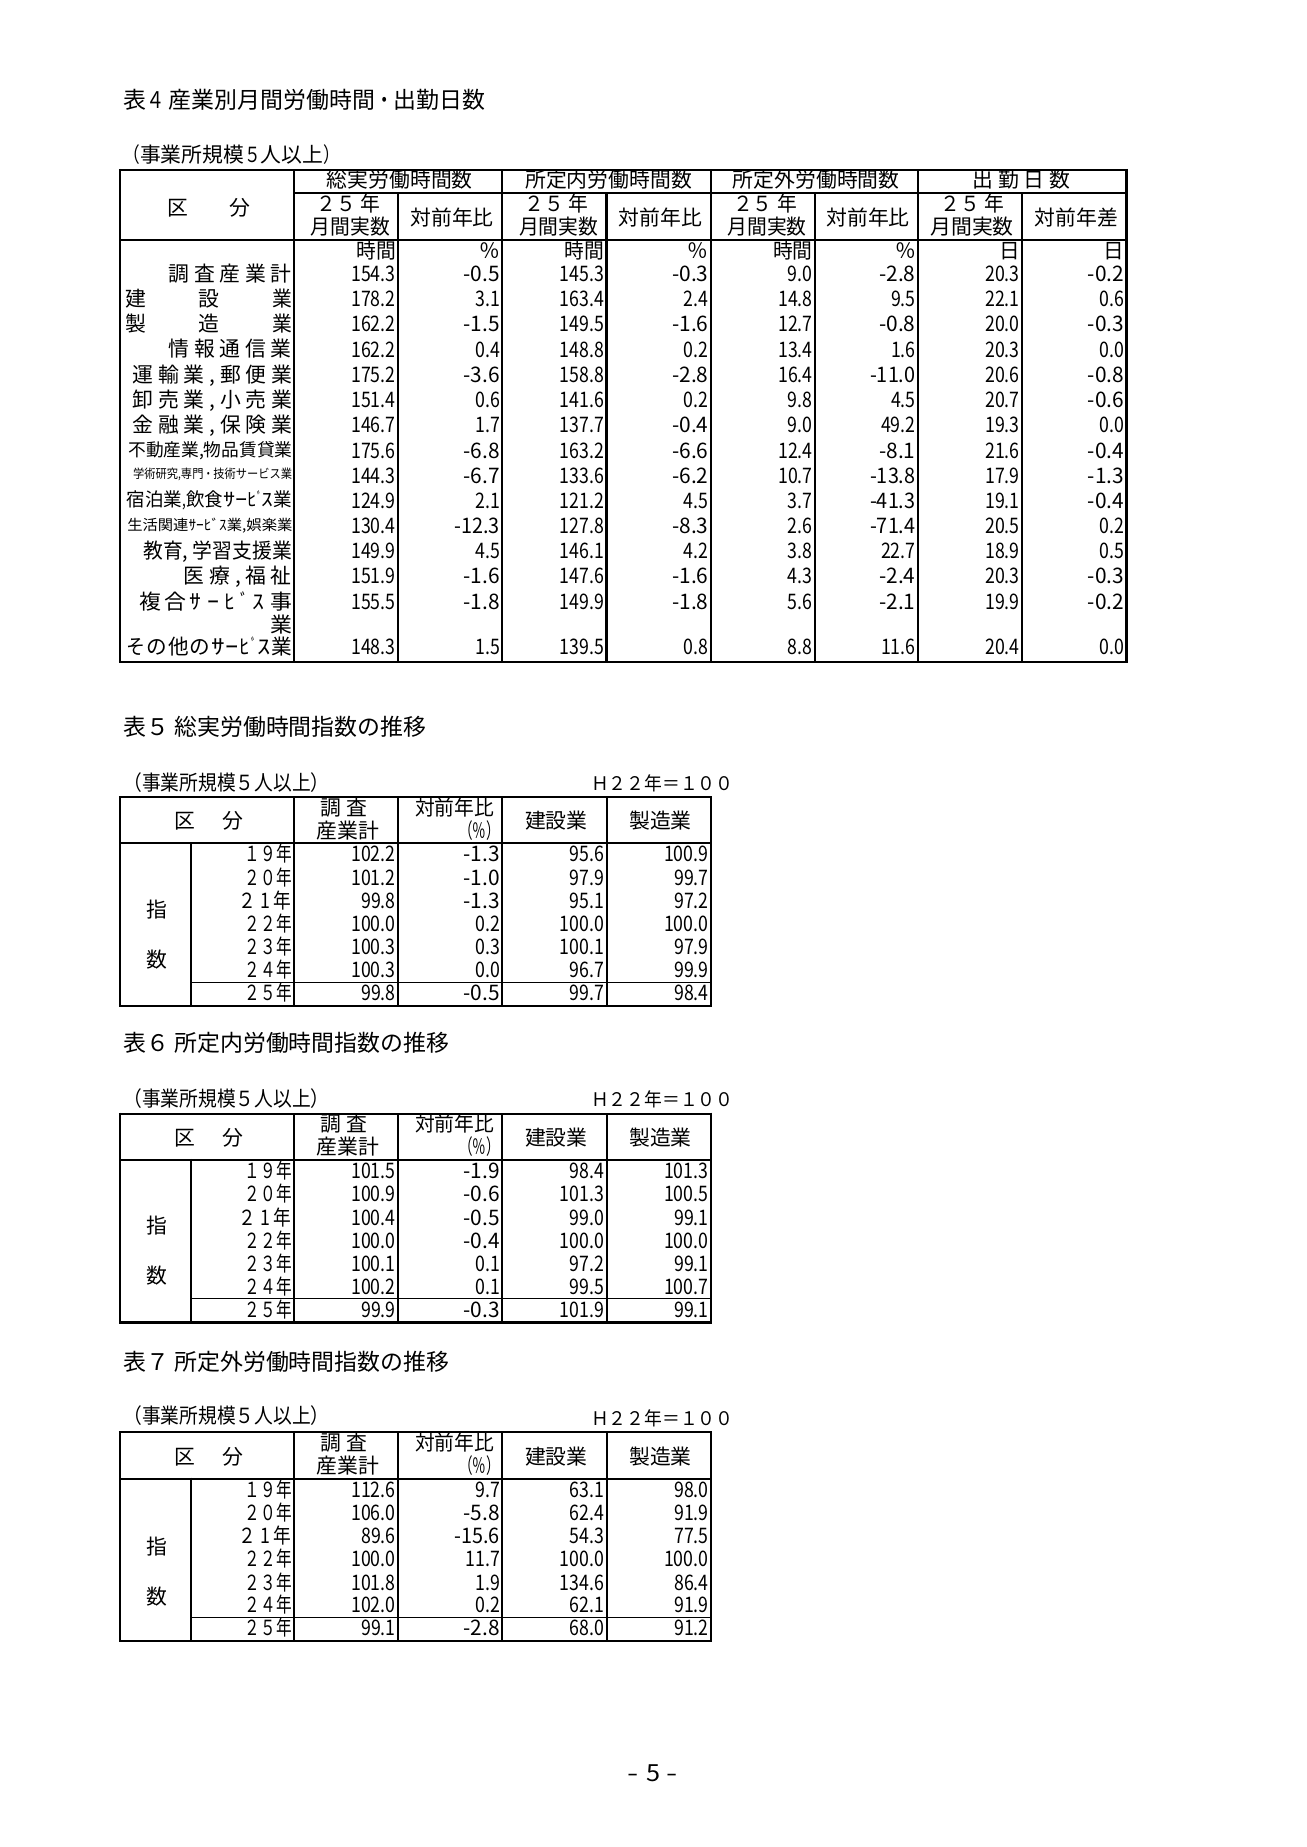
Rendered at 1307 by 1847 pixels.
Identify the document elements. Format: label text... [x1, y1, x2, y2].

table_cell 102.2 [295, 844, 397, 866]
table_cell 68.0 [503, 1618, 606, 1640]
table_cell 5.6 [712, 591, 814, 637]
table_cell 91.9 [608, 1594, 710, 1617]
table_cell 12.7 [712, 313, 814, 338]
text 表４ 産業別月間労働時間・出勤日数 [123, 82, 1139, 115]
table_cell -5.8 [399, 1501, 501, 1524]
table_cell 146.7 [295, 414, 397, 440]
table_cell -0.2 [1023, 264, 1125, 288]
table_cell 0.1 [399, 1276, 501, 1298]
table_cell -0.4 [1023, 490, 1125, 516]
table_header 出 勤 日 数 [919, 171, 1125, 192]
table_cell 99.9 [295, 1299, 397, 1321]
table_cell 100.7 [608, 1276, 710, 1298]
table_cell 101.2 [295, 866, 397, 889]
table_cell 0.2 [399, 1594, 501, 1617]
table_cell 9.0 [712, 414, 814, 440]
table_cell 99.7 [503, 983, 606, 1005]
table_cell 19.1 [919, 490, 1021, 516]
table_cell -8.3 [608, 516, 710, 540]
table_cell 97.9 [608, 936, 710, 959]
text （事業所規模５人以上） Ｈ２２年＝１００ [123, 766, 1139, 796]
table_cell 3.1 [399, 288, 501, 313]
table_cell ２５ 年 [712, 194, 814, 216]
table_cell 21.6 [919, 440, 1021, 465]
table_cell 99.1 [608, 1299, 710, 1321]
table_cell 金 融 業 , 保 険 業 [121, 414, 293, 440]
table_cell 147.6 [503, 566, 605, 591]
table_cell 100.9 [608, 844, 710, 866]
table_header 対前年比 [399, 1115, 501, 1136]
table_cell 産業計 [295, 819, 397, 842]
table_cell 0.2 [399, 913, 501, 936]
table_cell 139.5 [503, 637, 605, 661]
table_cell 124.9 [295, 490, 397, 516]
table_cell 49.2 [816, 414, 917, 440]
table_cell ２２年 [192, 913, 293, 936]
table_header 調 査 [295, 1433, 397, 1454]
table_cell 20.4 [919, 637, 1021, 661]
table_cell 54.3 [503, 1525, 606, 1548]
table_cell 0.8 [608, 637, 710, 661]
table_cell 0.1 [399, 1253, 501, 1276]
table_cell -0.4 [1023, 440, 1125, 465]
table_cell 4.5 [608, 490, 710, 516]
table_cell 91.9 [608, 1501, 710, 1524]
table_cell 時間 [295, 241, 397, 263]
table_cell 医 療 , 福 祉 [121, 566, 293, 591]
table_cell 複合ｻ ｰ ﾋ ﾞ ｽ 事業 [121, 591, 293, 637]
table_cell -0.8 [816, 313, 917, 338]
table_cell -8.1 [816, 440, 917, 465]
table_cell ２２年 [192, 1548, 293, 1571]
table_cell 20.3 [919, 566, 1021, 591]
table_cell 98.4 [503, 1161, 606, 1183]
table_cell 95.6 [503, 844, 606, 866]
table_cell 77.5 [608, 1525, 710, 1548]
text 表５ 総実労働時間指数の推移 [123, 709, 1139, 742]
table_cell 144.3 [295, 465, 397, 490]
table_cell 100.0 [295, 913, 397, 936]
table_cell 0.5 [1023, 540, 1125, 566]
table_cell -0.3 [608, 264, 710, 288]
table_cell ２０年 [192, 1501, 293, 1524]
table_cell 2.1 [399, 490, 501, 516]
table_cell 22.7 [816, 540, 917, 566]
table_cell -6.2 [608, 465, 710, 490]
table_cell 63.1 [503, 1480, 606, 1501]
table_cell ２５ 年 [295, 194, 397, 216]
table_cell 100.0 [295, 1229, 397, 1253]
table_cell ２５年 [192, 1299, 293, 1321]
table_cell -0.2 [1023, 591, 1125, 637]
table_cell 99.5 [503, 1276, 606, 1298]
table_cell 12.4 [712, 440, 814, 465]
table_cell ２４年 [192, 1276, 293, 1298]
table_cell 97.9 [503, 866, 606, 889]
table_cell 149.5 [503, 313, 605, 338]
table_cell 日 [919, 241, 1021, 263]
table_cell 9.7 [399, 1480, 501, 1501]
table_cell 10.7 [712, 465, 814, 490]
table_cell -0.4 [608, 414, 710, 440]
table_cell 100.0 [503, 1229, 606, 1253]
table_cell -0.6 [399, 1183, 501, 1206]
table_cell ２５年 [192, 983, 293, 1005]
table_cell 96.7 [503, 959, 606, 982]
table_cell -15.6 [399, 1525, 501, 1548]
table_cell -0.3 [1023, 313, 1125, 338]
table_cell 97.2 [608, 890, 710, 913]
table_cell 97.2 [503, 1253, 606, 1276]
table_cell -1.5 [399, 313, 501, 338]
table_cell 1.9 [399, 1571, 501, 1594]
table_cell 指数 [121, 1480, 190, 1640]
text （事業所規模５人以上） Ｈ２２年＝１００ [123, 1082, 1139, 1112]
table_cell 4.5 [816, 389, 917, 414]
table_cell 99.1 [295, 1618, 397, 1640]
table_cell 4.5 [399, 540, 501, 566]
table_cell ２５ 年 [919, 194, 1021, 216]
table_cell 62.1 [503, 1594, 606, 1617]
table_header 区 分 [121, 1115, 293, 1159]
table_cell 生活関連ｻｰﾋﾞｽ業,娯楽業 [121, 516, 293, 540]
table_cell 0.6 [1023, 288, 1125, 313]
table_cell -0.5 [399, 1206, 501, 1229]
table_cell 151.9 [295, 566, 397, 591]
table_cell 19.9 [919, 591, 1021, 637]
table_cell 145.3 [503, 264, 605, 288]
table_cell 98.4 [608, 983, 710, 1005]
table_cell 20.3 [919, 339, 1021, 364]
table_cell 20.6 [919, 364, 1021, 389]
table_cell ２３年 [192, 936, 293, 959]
table_cell 対前年比 [399, 194, 501, 238]
table_cell 151.4 [295, 389, 397, 414]
table_cell 時間 [503, 241, 605, 263]
table_cell 月間実数 [295, 216, 397, 238]
table_cell １９年 [192, 1480, 293, 1501]
table_cell 146.1 [503, 540, 605, 566]
table_cell -1.8 [399, 591, 501, 637]
table_cell -1.6 [608, 566, 710, 591]
table_cell -1.0 [399, 866, 501, 889]
table_cell 89.6 [295, 1525, 397, 1548]
table_cell -1.3 [399, 844, 501, 866]
table_cell -6.7 [399, 465, 501, 490]
table_cell 102.0 [295, 1594, 397, 1617]
table_cell -3.6 [399, 364, 501, 389]
table_cell -6.6 [608, 440, 710, 465]
table_cell 月間実数 [712, 216, 814, 238]
table_cell -2.8 [816, 264, 917, 288]
table_cell （％） [399, 819, 501, 842]
table_cell 100.1 [503, 936, 606, 959]
table_cell 100.9 [295, 1183, 397, 1206]
table_cell 14.8 [712, 288, 814, 313]
table_cell 100.0 [608, 913, 710, 936]
table_header 対前年比 [399, 1433, 501, 1454]
table_cell ２５年 [192, 1618, 293, 1640]
table_cell 1.5 [399, 637, 501, 661]
table_header 製造業 [608, 1115, 710, 1159]
table_cell 137.7 [503, 414, 605, 440]
table_cell 100.3 [295, 959, 397, 982]
table_cell 建 設 業 [121, 288, 293, 313]
table_cell -1.9 [399, 1161, 501, 1183]
table_cell 20.5 [919, 516, 1021, 540]
table_cell 134.6 [503, 1571, 606, 1594]
table_cell 20.7 [919, 389, 1021, 414]
table_cell 141.6 [503, 389, 605, 414]
table_header 区 分 [121, 171, 293, 238]
table_cell 月間実数 [503, 216, 605, 238]
table_header 対前年比 [399, 798, 501, 819]
table_cell -1.8 [608, 591, 710, 637]
table_cell 99.1 [608, 1253, 710, 1276]
table_cell 宿泊業,飲食ｻｰﾋﾞｽ業 [121, 490, 293, 516]
table_cell 2.6 [712, 516, 814, 540]
table_cell -1.3 [399, 890, 501, 913]
table_cell 2.4 [608, 288, 710, 313]
table_cell ２２年 [192, 1229, 293, 1253]
table_cell ２1年 [192, 1206, 293, 1229]
table_cell 121.2 [503, 490, 605, 516]
table_cell ％ [608, 241, 710, 263]
table_cell 0.4 [399, 339, 501, 364]
table_cell -0.4 [399, 1229, 501, 1253]
table_cell 0.0 [1023, 637, 1125, 661]
table_cell 162.2 [295, 339, 397, 364]
table_cell （％） [399, 1455, 501, 1477]
table_cell 95.1 [503, 890, 606, 913]
table_cell 148.8 [503, 339, 605, 364]
table_cell 運 輸 業 , 郵 便 業 [121, 364, 293, 389]
table_cell 101.3 [503, 1183, 606, 1206]
table_cell -0.5 [399, 264, 501, 288]
table_cell 不動産業,物品賃貸業 [121, 440, 293, 465]
table_cell 0.3 [399, 936, 501, 959]
table_cell 時間 [712, 241, 814, 263]
table_cell ２４年 [192, 959, 293, 982]
table_cell -2.8 [399, 1618, 501, 1640]
table_cell -2.8 [608, 364, 710, 389]
table_cell 教育, 学習支援業 [121, 540, 293, 566]
table_cell 22.1 [919, 288, 1021, 313]
table_cell その他のｻｰﾋﾞｽ業 [121, 637, 293, 661]
table_cell 3.7 [712, 490, 814, 516]
table_cell 0.2 [1023, 516, 1125, 540]
table_cell 4.2 [608, 540, 710, 566]
table_cell 日 [1023, 241, 1125, 263]
table_cell [121, 241, 293, 263]
table_cell 91.2 [608, 1618, 710, 1640]
table_header 調 査 [295, 1115, 397, 1136]
table_cell 0.0 [1023, 339, 1125, 364]
table_header 製造業 [608, 798, 710, 842]
table_cell ２３年 [192, 1253, 293, 1276]
table_cell -11.0 [816, 364, 917, 389]
table_header 建設業 [503, 1433, 606, 1477]
table_cell 指数 [121, 844, 190, 1005]
table_cell 8.8 [712, 637, 814, 661]
table_cell 0.2 [608, 339, 710, 364]
table_cell 101.5 [295, 1161, 397, 1183]
table_cell １９年 [192, 1161, 293, 1183]
table_header 建設業 [503, 798, 606, 842]
table_cell 62.4 [503, 1501, 606, 1524]
table_cell 99.8 [295, 983, 397, 1005]
table_cell 100.4 [295, 1206, 397, 1229]
table_header 区 分 [121, 1433, 293, 1477]
table_cell -6.8 [399, 440, 501, 465]
table_cell 100.0 [608, 1548, 710, 1571]
text 表６ 所定内労働時間指数の推移 [123, 1025, 1139, 1058]
table_header 調 査 [295, 798, 397, 819]
table_cell 産業計 [295, 1136, 397, 1159]
table_cell １９年 [192, 844, 293, 866]
table_cell 指数 [121, 1161, 190, 1321]
text （事業所規模５人以上） Ｈ２２年＝１００ [123, 1399, 1139, 1431]
table_cell -1.6 [399, 566, 501, 591]
table_cell 産業計 [295, 1455, 397, 1477]
table_header 区 分 [121, 798, 293, 842]
table_cell -0.5 [399, 983, 501, 1005]
table_cell 卸 売 業 , 小 売 業 [121, 389, 293, 414]
table_cell 0.0 [1023, 414, 1125, 440]
table_cell 9.8 [712, 389, 814, 414]
table_cell 175.6 [295, 440, 397, 465]
table_cell 製 造 業 [121, 313, 293, 338]
table_cell 調 査 産 業 計 [121, 264, 293, 288]
table_cell 13.4 [712, 339, 814, 364]
table_cell 対前年差 [1023, 194, 1125, 238]
table_header 所定外労働時間数 [712, 171, 917, 192]
table_cell 163.4 [503, 288, 605, 313]
table_cell 101.8 [295, 1571, 397, 1594]
table_cell -0.3 [399, 1299, 501, 1321]
table_cell ％ [399, 241, 501, 263]
table_cell 0.2 [608, 389, 710, 414]
table_header 所定内労働時間数 [503, 171, 710, 192]
table_cell -41.3 [816, 490, 917, 516]
table_cell 155.5 [295, 591, 397, 637]
table_cell 99.0 [503, 1206, 606, 1229]
table_cell 86.4 [608, 1571, 710, 1594]
table_cell -12.3 [399, 516, 501, 540]
table_cell 99.9 [608, 959, 710, 982]
table_cell 99.8 [295, 890, 397, 913]
table_cell 20.0 [919, 313, 1021, 338]
table_cell -2.4 [816, 566, 917, 591]
table_cell 11.6 [816, 637, 917, 661]
table_cell 98.0 [608, 1480, 710, 1501]
table_cell 20.3 [919, 264, 1021, 288]
table_cell 154.3 [295, 264, 397, 288]
table_cell 月間実数 [919, 216, 1021, 238]
table_cell 158.8 [503, 364, 605, 389]
table_header 総実労働時間数 [295, 171, 501, 192]
table_cell 130.4 [295, 516, 397, 540]
text - 5 - [624, 1755, 680, 1788]
table_cell ％ [816, 241, 917, 263]
table_header 建設業 [503, 1115, 606, 1159]
table_cell 3.8 [712, 540, 814, 566]
table_cell 100.5 [608, 1183, 710, 1206]
table_cell 100.0 [503, 913, 606, 936]
table_cell -0.3 [1023, 566, 1125, 591]
table_cell 9.0 [712, 264, 814, 288]
table_cell 100.3 [295, 936, 397, 959]
table_cell 148.3 [295, 637, 397, 661]
table_cell 16.4 [712, 364, 814, 389]
table_cell 1.6 [816, 339, 917, 364]
table_cell 101.3 [608, 1161, 710, 1183]
table_cell 対前年比 [816, 194, 917, 238]
table_cell -0.6 [1023, 389, 1125, 414]
table_cell 162.2 [295, 313, 397, 338]
table_cell ２０年 [192, 1183, 293, 1206]
table_cell -0.8 [1023, 364, 1125, 389]
table_cell 133.6 [503, 465, 605, 490]
table_cell 1.7 [399, 414, 501, 440]
text （事業所規模５人以上） [123, 139, 1139, 169]
table_cell -13.8 [816, 465, 917, 490]
table_cell 112.6 [295, 1480, 397, 1501]
table_cell 17.9 [919, 465, 1021, 490]
table_cell 対前年比 [608, 194, 710, 238]
table_cell ２３年 [192, 1571, 293, 1594]
table_cell -1.3 [1023, 465, 1125, 490]
table_cell 9.5 [816, 288, 917, 313]
table_cell 4.3 [712, 566, 814, 591]
table_cell 100.0 [608, 1229, 710, 1253]
table_cell 11.7 [399, 1548, 501, 1571]
table_cell 学術研究,専門・技術サービス業 [121, 465, 293, 490]
table_cell 19.3 [919, 414, 1021, 440]
table_cell -71.4 [816, 516, 917, 540]
text 表７ 所定外労働時間指数の推移 [123, 1344, 1139, 1377]
table_cell 100.0 [503, 1548, 606, 1571]
table_cell ２1年 [192, 890, 293, 913]
table_cell 0.0 [399, 959, 501, 982]
table_cell ２５ 年 [503, 194, 605, 216]
table_cell ２1年 [192, 1525, 293, 1548]
table_cell 163.2 [503, 440, 605, 465]
table_cell 18.9 [919, 540, 1021, 566]
table_cell ２０年 [192, 866, 293, 889]
table_cell 99.7 [608, 866, 710, 889]
table_cell -1.6 [608, 313, 710, 338]
table_cell 情 報 通 信 業 [121, 339, 293, 364]
table_cell 149.9 [503, 591, 605, 637]
table_cell 127.8 [503, 516, 605, 540]
table_cell 0.6 [399, 389, 501, 414]
table_cell （％） [399, 1136, 501, 1159]
table_cell -2.1 [816, 591, 917, 637]
table_cell 100.0 [295, 1548, 397, 1571]
table_cell 149.9 [295, 540, 397, 566]
table_cell ２４年 [192, 1594, 293, 1617]
table_cell 101.9 [503, 1299, 606, 1321]
table_cell 100.2 [295, 1276, 397, 1298]
table_cell 178.2 [295, 288, 397, 313]
table_header 製造業 [608, 1433, 710, 1477]
table_cell 106.0 [295, 1501, 397, 1524]
table_cell 100.1 [295, 1253, 397, 1276]
table_cell 99.1 [608, 1206, 710, 1229]
table_cell 175.2 [295, 364, 397, 389]
